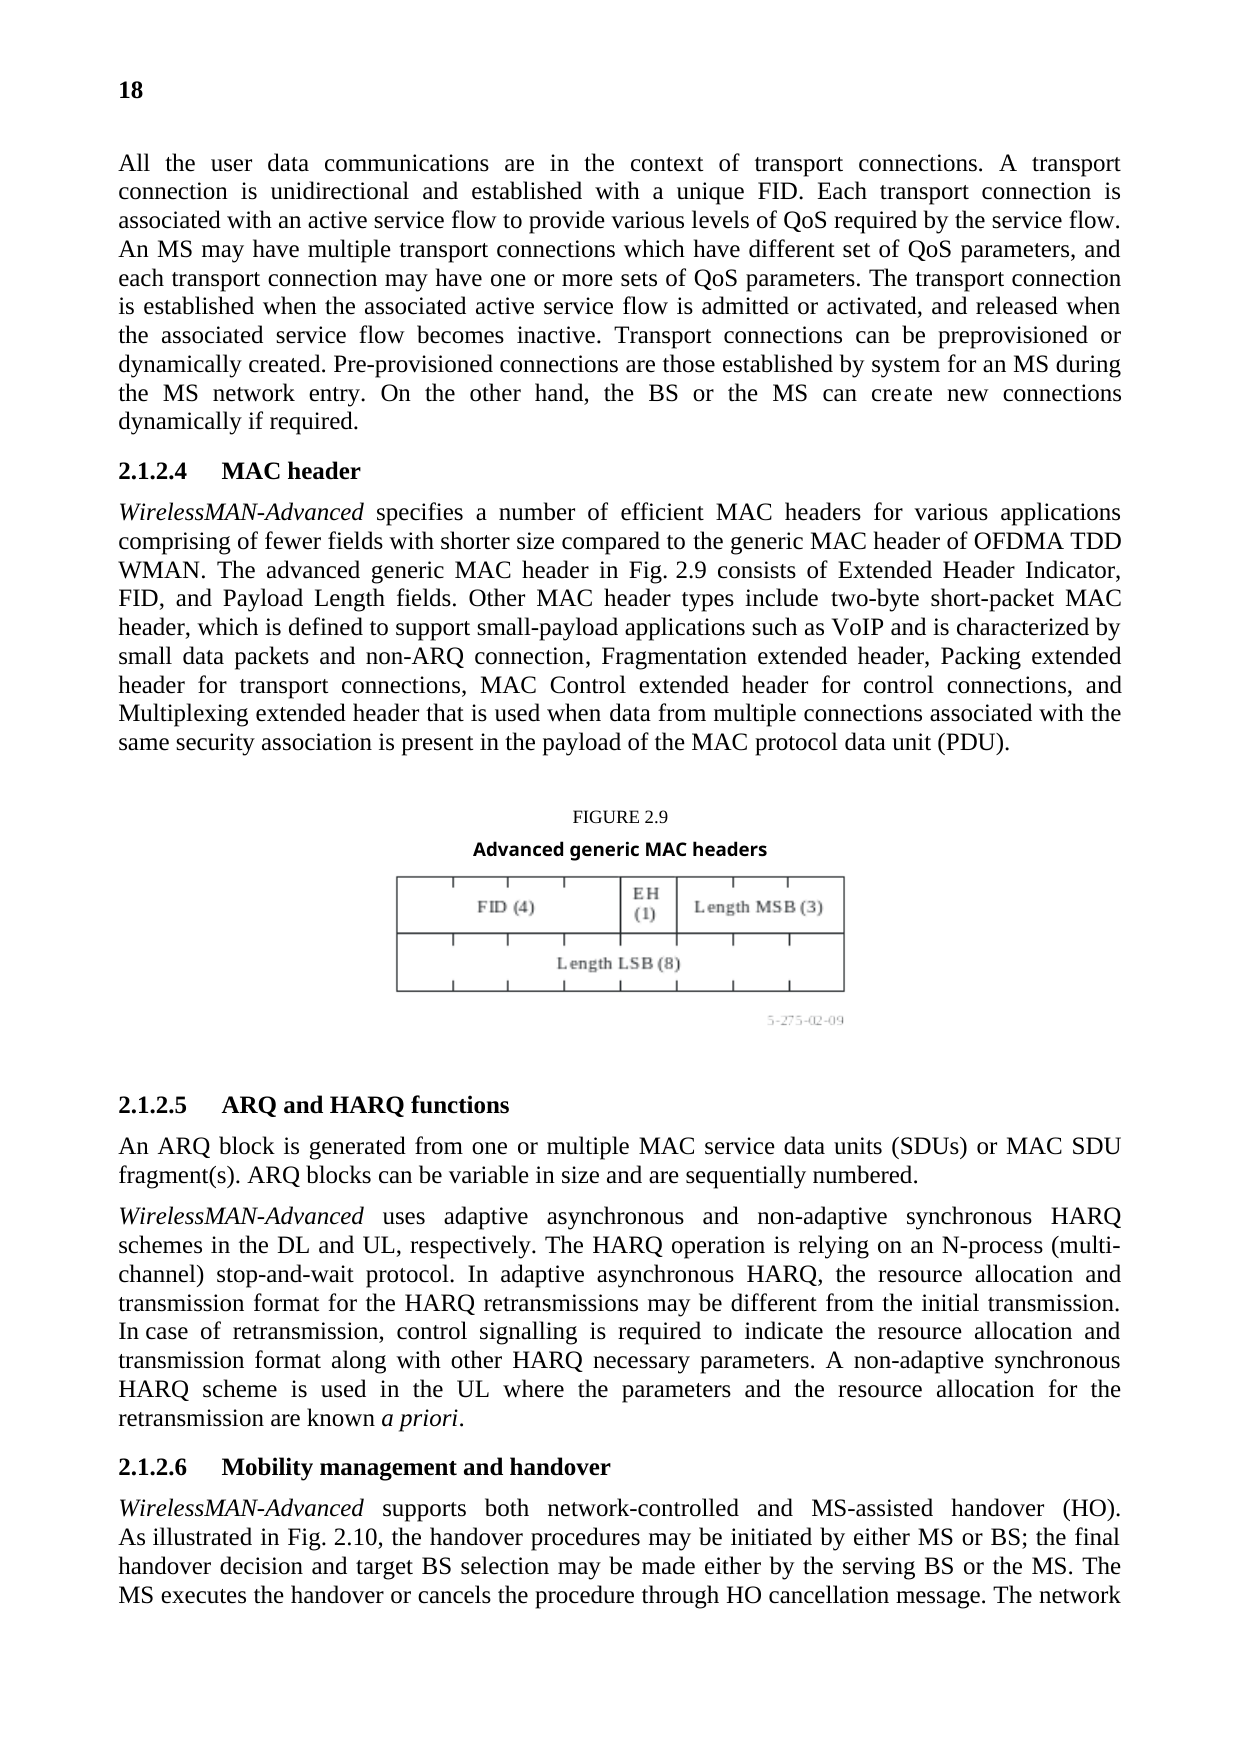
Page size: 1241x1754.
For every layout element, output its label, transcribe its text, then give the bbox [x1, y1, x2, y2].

title Advanced generic MAC headers [118, 836, 1122, 861]
text Figure 2.9 [118, 806, 1122, 828]
text All the user data communications are in the context of transport connections. A transport connection is unidirectional and established with a unique FID. Each transport connection is associated with an active service flow to provide various levels of QoS required by the service flow. An MS may have multiple transport connections which have different set of QoS parameters, and each transport connection may have one or more sets of QoS parameters. The transport connection is established when the associated active service flow is admitted or activated, and released when the associated service flow becomes inactive. Transport connections can be preprovisioned or dynamically created. Pre-provisioned connections are those established by system for an MS during the MS network entry. On the other hand, the BS or the MS can create new connections dynamically if required. [118, 148, 1122, 435]
subtitle 2.1.2.5 ARQ and HARQ functions [118, 1090, 1122, 1119]
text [118, 1493, 1122, 1608]
subtitle 2.1.2.4 MAC header [118, 456, 1122, 485]
text WirelessMAN-Advanced uses adaptive asynchronous and non-adaptive synchronous HARQ schemes in the DL and UL, respectively. The HARQ operation is relying on an N-process (multi-channel) stop-and-wait protocol. In adaptive asynchronous HARQ, the resource allocation and transmission format for the HARQ retransmissions may be different from the initial transmission. In case of retransmission, control signalling is required to indicate the resource allocation and transmission format along with other HARQ necessary parameters. A non-adaptive synchronous HARQ scheme is used in the UL where the parameters and the resource allocation for the retransmission are known a priori. [118, 1201, 1122, 1431]
text WirelessMAN-Advanced specifies a number of efficient MAC headers for various applications comprising of fewer fields with shorter size compared to the generic MAC header of OFDMA TDD WMAN. The advanced generic MAC header in Fig. 2.9 consists of Extended Header Indicator, FID, and Payload Length fields. Other MAC header types include two-byte short-packet MAC header, which is defined to support small-payload applications such as VoIP and is characterized by small data packets and non-ARQ connection, Fragmentation extended header, Packing extended header for transport connections, MAC Control extended header for control connections, and Multiplexing extended header that is used when data from multiple connections associated with the same security association is present in the payload of the MAC protocol data unit (PDU). [118, 497, 1122, 756]
subtitle 2.1.2.6 Mobility management and handover [118, 1452, 1122, 1481]
text An ARQ block is generated from one or multiple MAC service data units (SDUs) or MAC SDU fragment(s). ARQ blocks can be variable in size and are sequentially numbered. [118, 1131, 1122, 1189]
